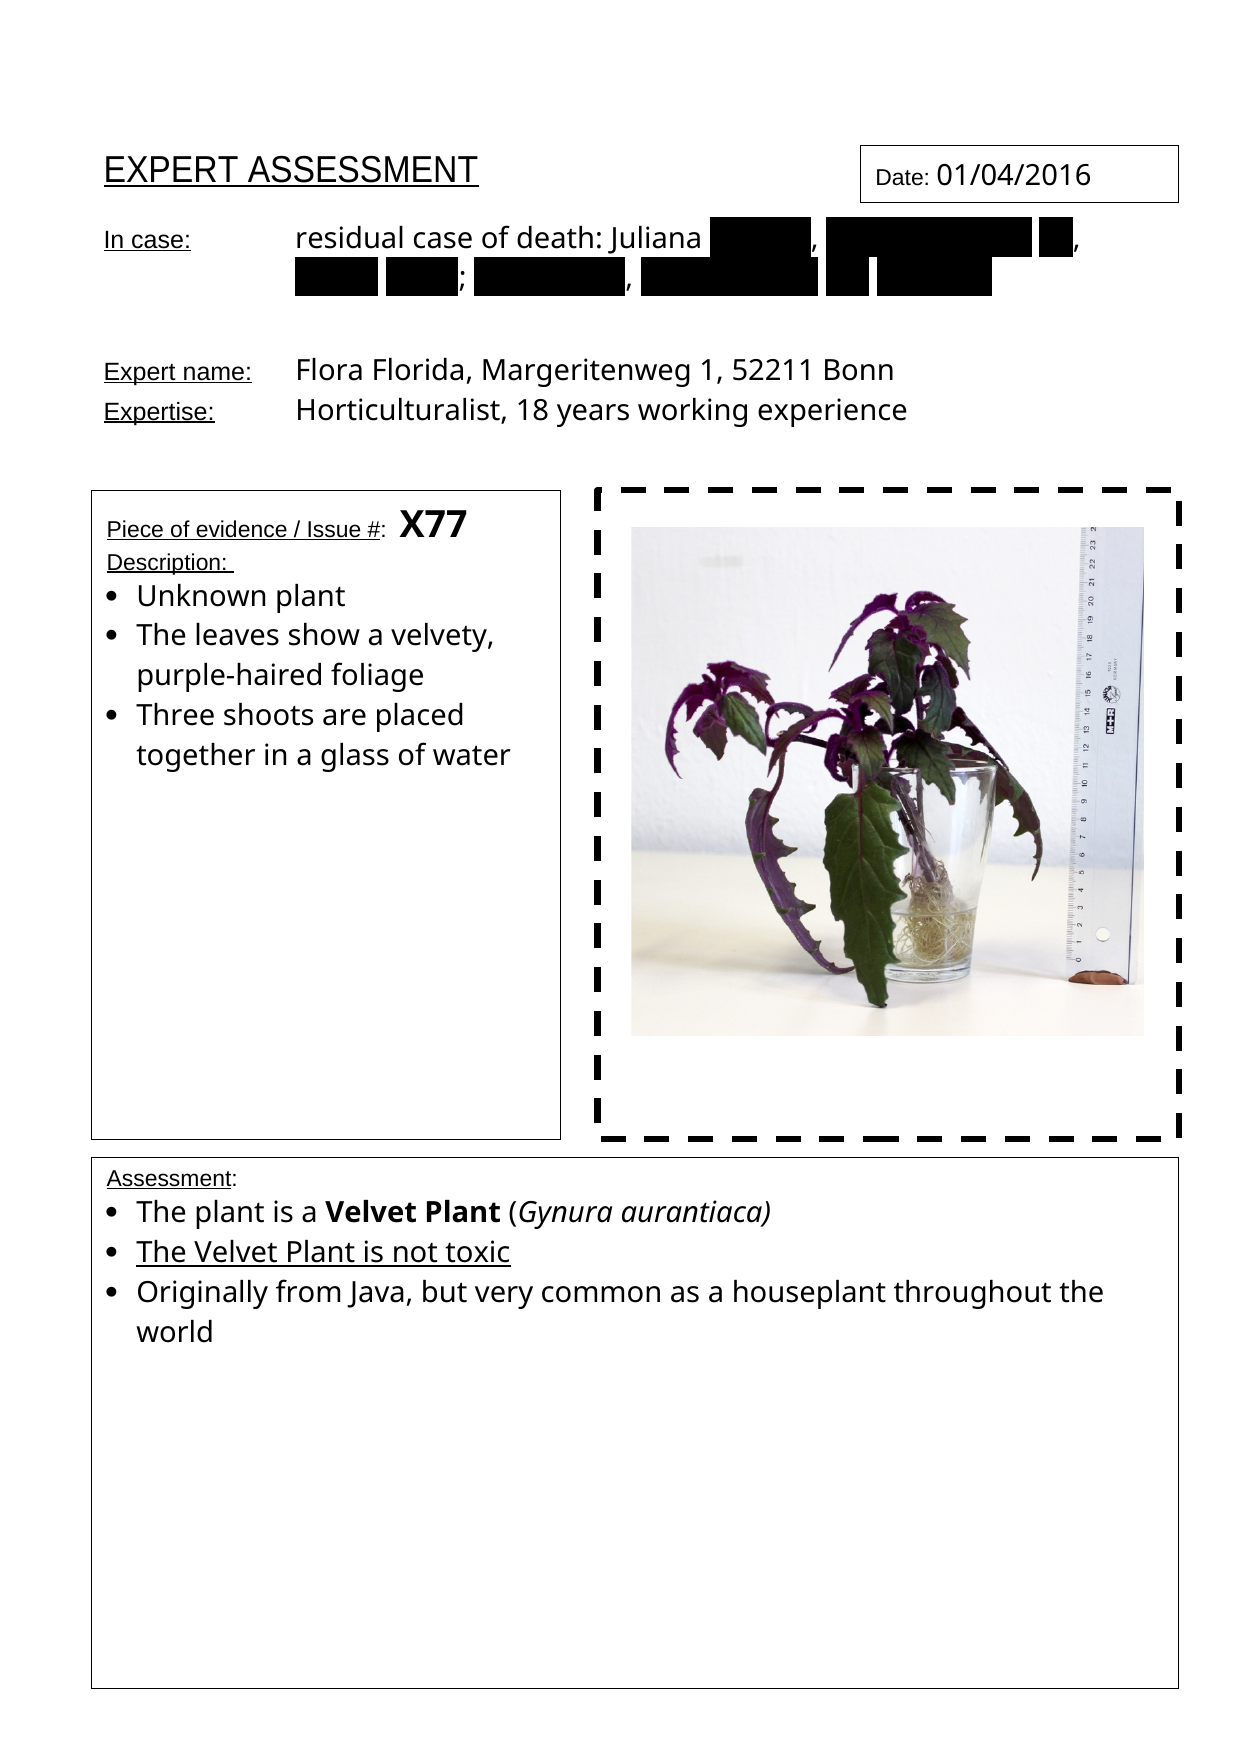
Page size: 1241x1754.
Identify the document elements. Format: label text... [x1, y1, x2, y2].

text In case: residual case of death: Juliana Chalala, Diesunddasstr. 18, 56788 Bonn; verheiratet, aufgefunden am 12.03.16 [103, 217, 710, 296]
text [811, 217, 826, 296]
text EXPERT ASSESSMENT [103, 148, 860, 191]
picture [631, 527, 1144, 1036]
text EXPERT ASSESSMENT [861, 148, 1093, 191]
text Expert name: Flora Florida, Margeritenweg 1, 52211 Bonn [103, 349, 1093, 389]
text In case: residual case of death: Juliana Chalala, Diesunddasstr. 18, 56788 Bonn; verheiratet, aufgefunden am 12.03.16 [992, 217, 1093, 296]
text Expertise: Horticulturalist, 18 years working experience [103, 389, 1093, 428]
